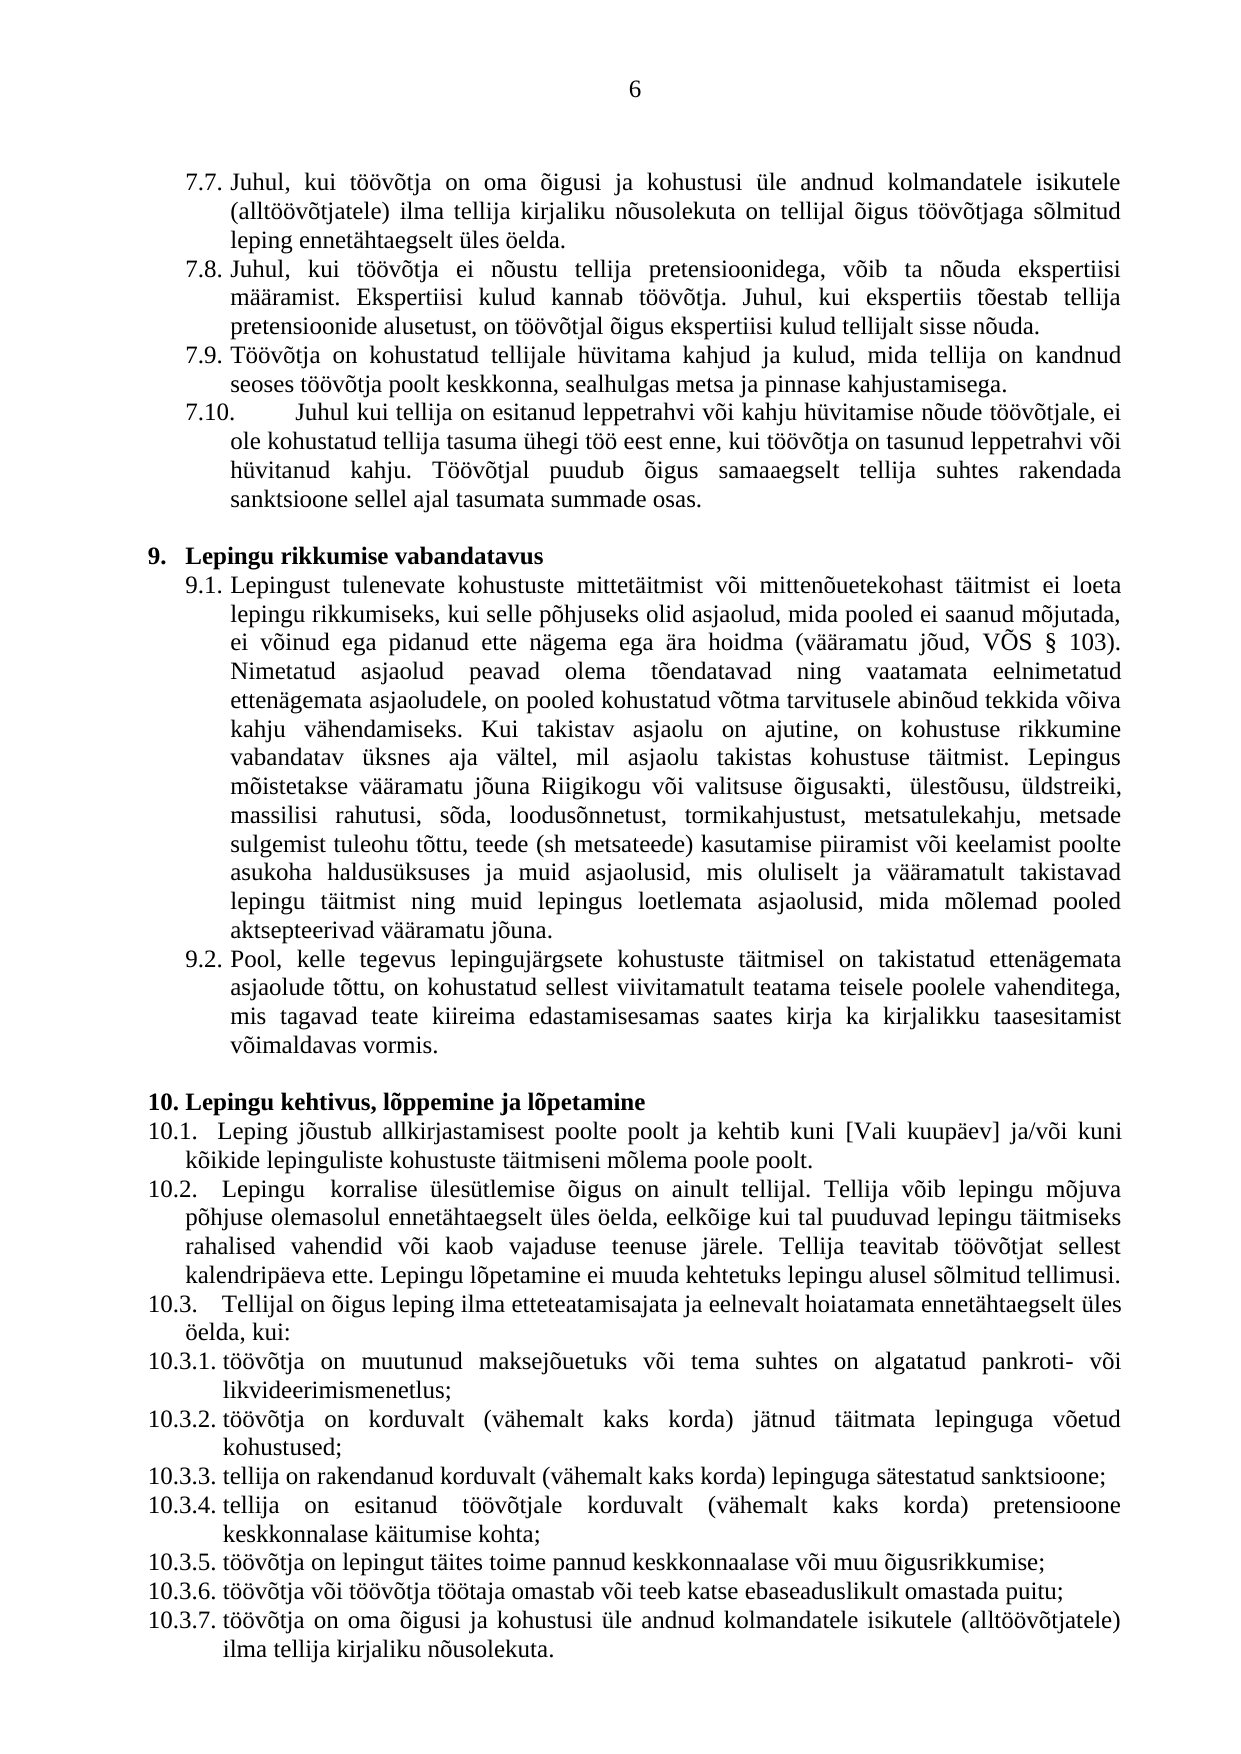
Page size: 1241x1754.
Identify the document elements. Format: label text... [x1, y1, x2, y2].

list Juhul, kui töövõtja ei nõustu tellija pretensioonidega, võib ta nõuda ekspertiisi määramist. Ekspertiisi kulud kannab töövõtja. Juhul, kui ekspertiis tõestab tellija pretensioonide alusetust, on töövõtjal õigus ekspertiisi kulud tellijalt sisse nõuda. [185, 254, 1122, 340]
list töövõtja on muutunud maksejõuetuks või tema suhtes on algatatud pankroti- või likvideerimismenetlus; [148, 1346, 1122, 1404]
list Leping jõustub allkirjastamisest poolte poolt ja kehtib kuni ja/või kuni kõikide lepinguliste kohustuste täitmiseni mõlema poole poolt. [148, 1116, 1122, 1174]
list Lepingu kehtivus, lõppemine ja lõpetamine [148, 1087, 1122, 1116]
list Töövõtja on kohustatud tellijale hüvitama kahjud ja kulud, mida tellija on kandnud seoses töövõtja poolt keskkonna, sealhulgas metsa ja pinnase kahjustamisega. [185, 340, 1122, 397]
list töövõtja on korduvalt (vähemalt kaks korda) jätnud täitmata lepinguga võetud kohustused; [148, 1404, 1122, 1461]
list tellija on rakendanud korduvalt (vähemalt kaks korda) lepinguga sätestatud sanktsioone; [148, 1461, 1122, 1490]
list Lepingu rikkumise vabandatavus [148, 541, 1122, 570]
list Juhul kui tellija on esitanud leppetrahvi või kahju hüvitamise nõude töövõtjale, ei ole kohustatud tellija tasuma ühegi töö eest enne, kui töövõtja on tasunud leppetrahvi või hüvitanud kahju. Töövõtjal puudub õigus samaaegselt tellija suhtes rakendada sanktsioone sellel ajal tasumata summade osas. [185, 397, 1122, 512]
list Tellijal on õigus leping ilma etteteatamisajata ja eelnevalt hoiatamata ennetähtaegselt üles öelda, kui: [148, 1289, 1122, 1346]
list Pool, kelle tegevus lepingujärgsete kohustuste täitmisel on takistatud ettenägemata asjaolude tõttu, on kohustatud sellest viivitamatult teatama teisele poolele vahenditega, mis tagavad teate kiireima edastamisesamas saates kirja ka kirjalikku taasesitamist võimaldavas vormis. [185, 944, 1122, 1059]
list Lepingu korralise ülesütlemise õigus on ainult tellijal. Tellija võib lepingu mõjuva põhjuse olemasolul ennetähtaegselt üles öelda, eelkõige kui tal puuduvad lepingu täitmiseks rahalised vahendid või kaob vajaduse teenuse järele. Tellija teavitab töövõtjat sellest kalendripäeva ette. Lepingu lõpetamine ei muuda kehtetuks lepingu alusel sõlmitud tellimusi. [148, 1174, 1122, 1289]
list Lepingust tulenevate kohustuste mittetäitmist või mittenõuetekohast täitmist ei loeta lepingu rikkumiseks, kui selle põhjuseks olid asjaolud, mida pooled ei saanud mõjutada, ei võinud ega pidanud ette nägema ega ära hoidma (vääramatu jõud, VÕS § 103). Nimetatud asjaolud peavad olema tõendatavad ning vaatamata eelnimetatud ettenägemata asjaoludele, on pooled kohustatud võtma tarvitusele abinõud tekkida võiva kahju vähendamiseks. Kui takistav asjaolu on ajutine, on kohustuse rikkumine vabandatav üksnes aja vältel, mil asjaolu takistas kohustuse täitmist. Lepingus mõistetakse vääramatu jõuna Riigikogu või valitsuse õigusakti, ülestõusu, üldstreiki, massilisi rahutusi, sõda, loodusõnnetust, tormikahjustust, metsatulekahju, metsade sulgemist tuleohu tõttu, teede (sh metsateede) kasutamise piiramist või keelamist poolte asukoha haldusüksuses ja muid asjaolusid, mis oluliselt ja vääramatult takistavad lepingu täitmist ning muid lepingus loetlemata asjaolusid, mida mõlemad pooled aktsepteerivad vääramatu jõuna. [185, 570, 1122, 944]
list töövõtja on oma õigusi ja kohustusi üle andnud kolmandatele isikutele (alltöövõtjatele) ilma tellija kirjaliku nõusolekuta. [148, 1605, 1122, 1662]
list tellija on esitanud töövõtjale korduvalt (vähemalt kaks korda) pretensioone keskkonnalase käitumise kohta; [148, 1490, 1122, 1547]
list Juhul, kui töövõtja on oma õigusi ja kohustusi üle andnud kolmandatele isikutele (alltöövõtjatele) ilma tellija kirjaliku nõusolekuta on tellijal õigus töövõtjaga sõlmitud leping ennetähtaegselt üles öelda. [185, 167, 1122, 254]
list töövõtja on lepingut täites toime pannud keskkonnaalase või muu õigusrikkumise; [148, 1547, 1122, 1576]
list töövõtja või töövõtja töötaja omastab või teeb katse ebaseaduslikult omastada puitu; [148, 1576, 1122, 1605]
